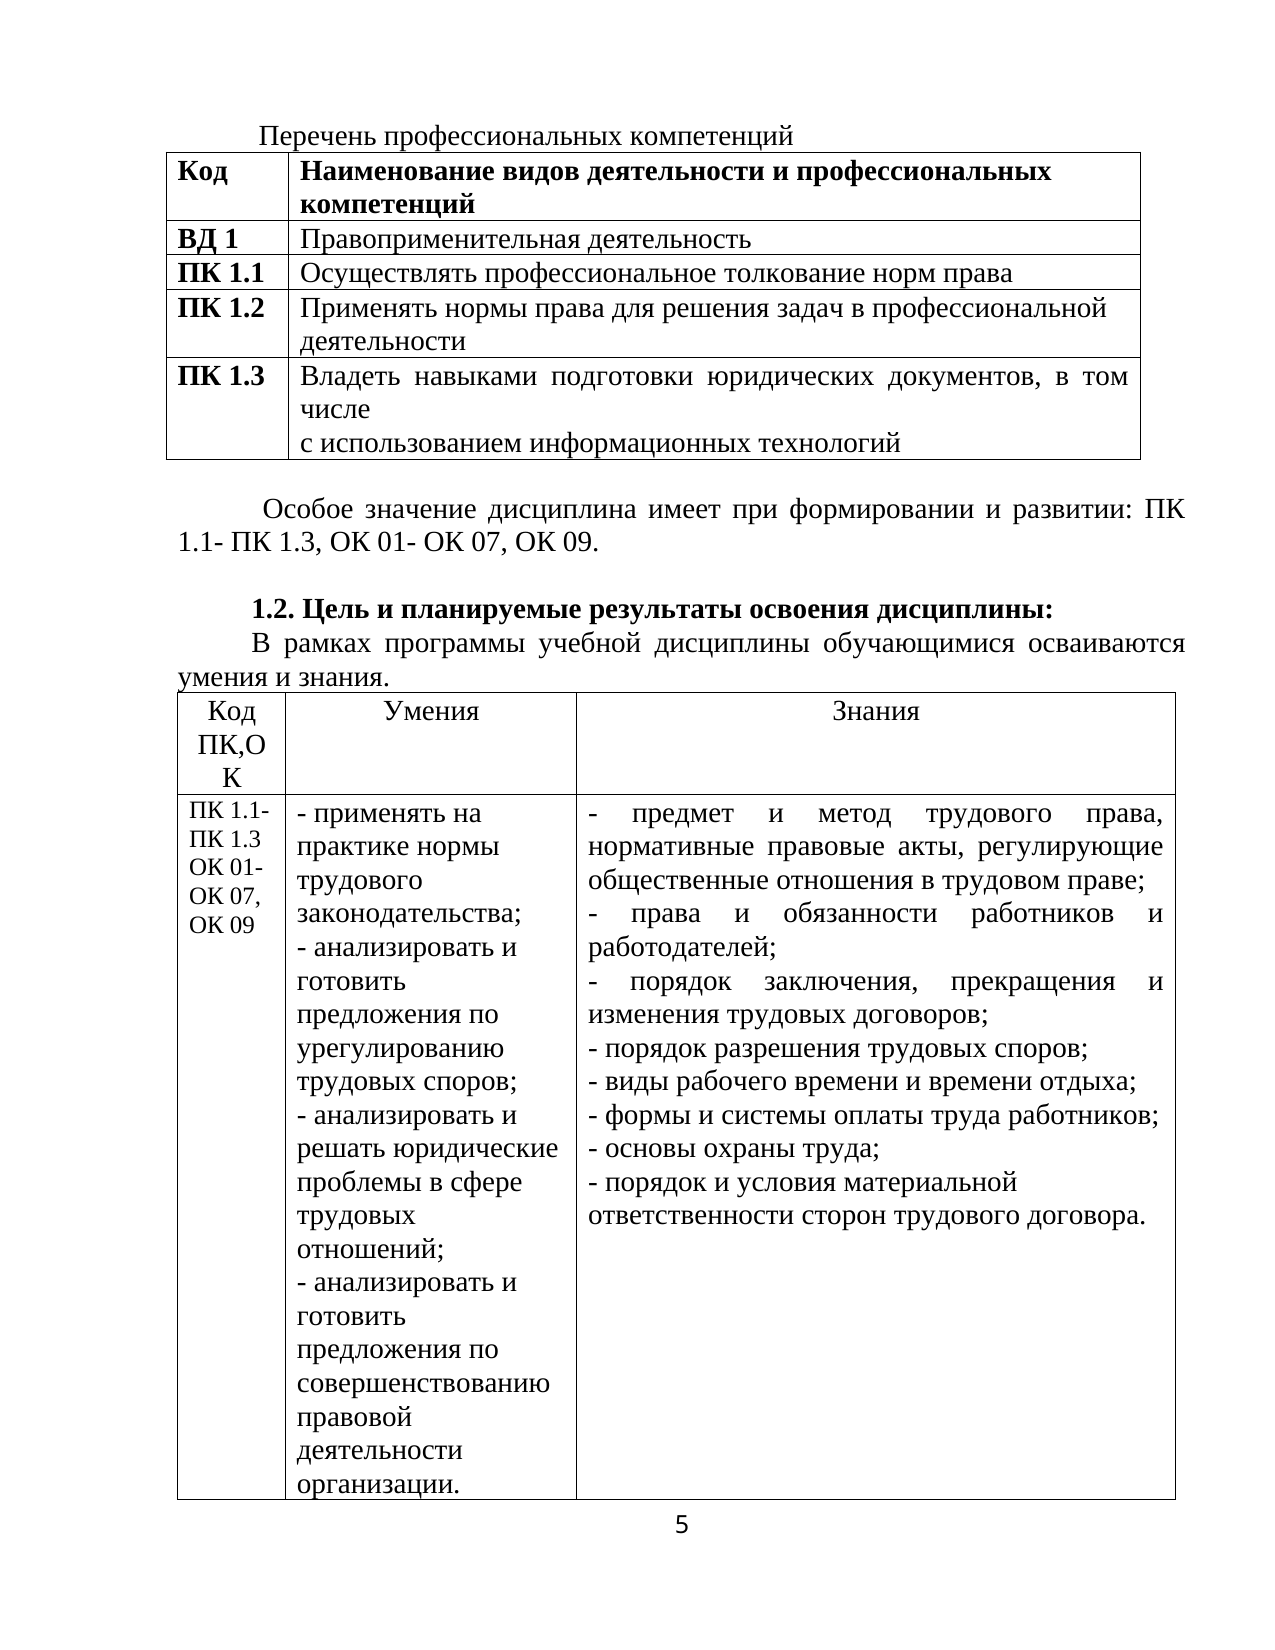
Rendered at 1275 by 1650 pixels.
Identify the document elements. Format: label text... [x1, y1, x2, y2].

table_header Код ПК,ОК [178, 693, 285, 794]
table_cell - применять на практике нормы трудового законодательства; - анализировать и готовить предложения по урегулированию трудовых споров; - анализировать и решать юридические проблемы в сфере трудовых отношений; - анализировать и готовить предложения по совершенствованию правовой деятельности организации. [286, 795, 576, 1499]
text Перечень профессиональных компетенций [177, 118, 1186, 152]
table_cell ВД 1 [167, 221, 288, 254]
text В рамках программы учебной дисциплины обучающимися осваиваются умения и знания. [177, 625, 1186, 692]
table_header Наименование видов деятельности и профессиональных компетенций [289, 153, 1140, 220]
table_cell Владеть навыками подготовки юридических документов, в том числе с использованием информационных технологий [289, 358, 1140, 459]
table_header Умения [286, 693, 576, 794]
table_header Код [167, 153, 288, 220]
text 1.2. Цель и планируемые результаты освоения дисциплины: [177, 592, 1186, 625]
table_cell Правоприменительная деятельность [289, 221, 1140, 254]
text Особое значение дисциплина имеет при формировании и развитии: ПК 1.1- ПК 1.3, ОК 01- ОК 07, ОК 09. [177, 491, 1186, 558]
table_cell Применять нормы права для решения задач в профессиональной деятельности [289, 290, 1140, 357]
table_cell ПК 1.1 [167, 255, 288, 289]
table_cell ПК 1.3 [167, 358, 288, 459]
table_header Знания [577, 693, 1175, 794]
table_cell ПК 1.1- ПК 1.3 ОК 01- ОК 07, ОК 09 [178, 795, 285, 1499]
table_cell Осуществлять профессиональное толкование норм права [289, 255, 1140, 289]
table_cell - предмет и метод трудового права, нормативные правовые акты, регулирующие общественные отношения в трудовом праве; - права и обязанности работников и работодателей; - порядок заключения, прекращения и изменения трудовых договоров; - порядок разрешения трудовых споров; - виды рабочего времени и времени отдыха; - формы и системы оплаты труда работников; - основы охраны труда; - порядок и условия материальной ответственности сторон трудового договора. [577, 795, 1175, 1499]
table_cell ПК 1.2 [167, 290, 288, 357]
